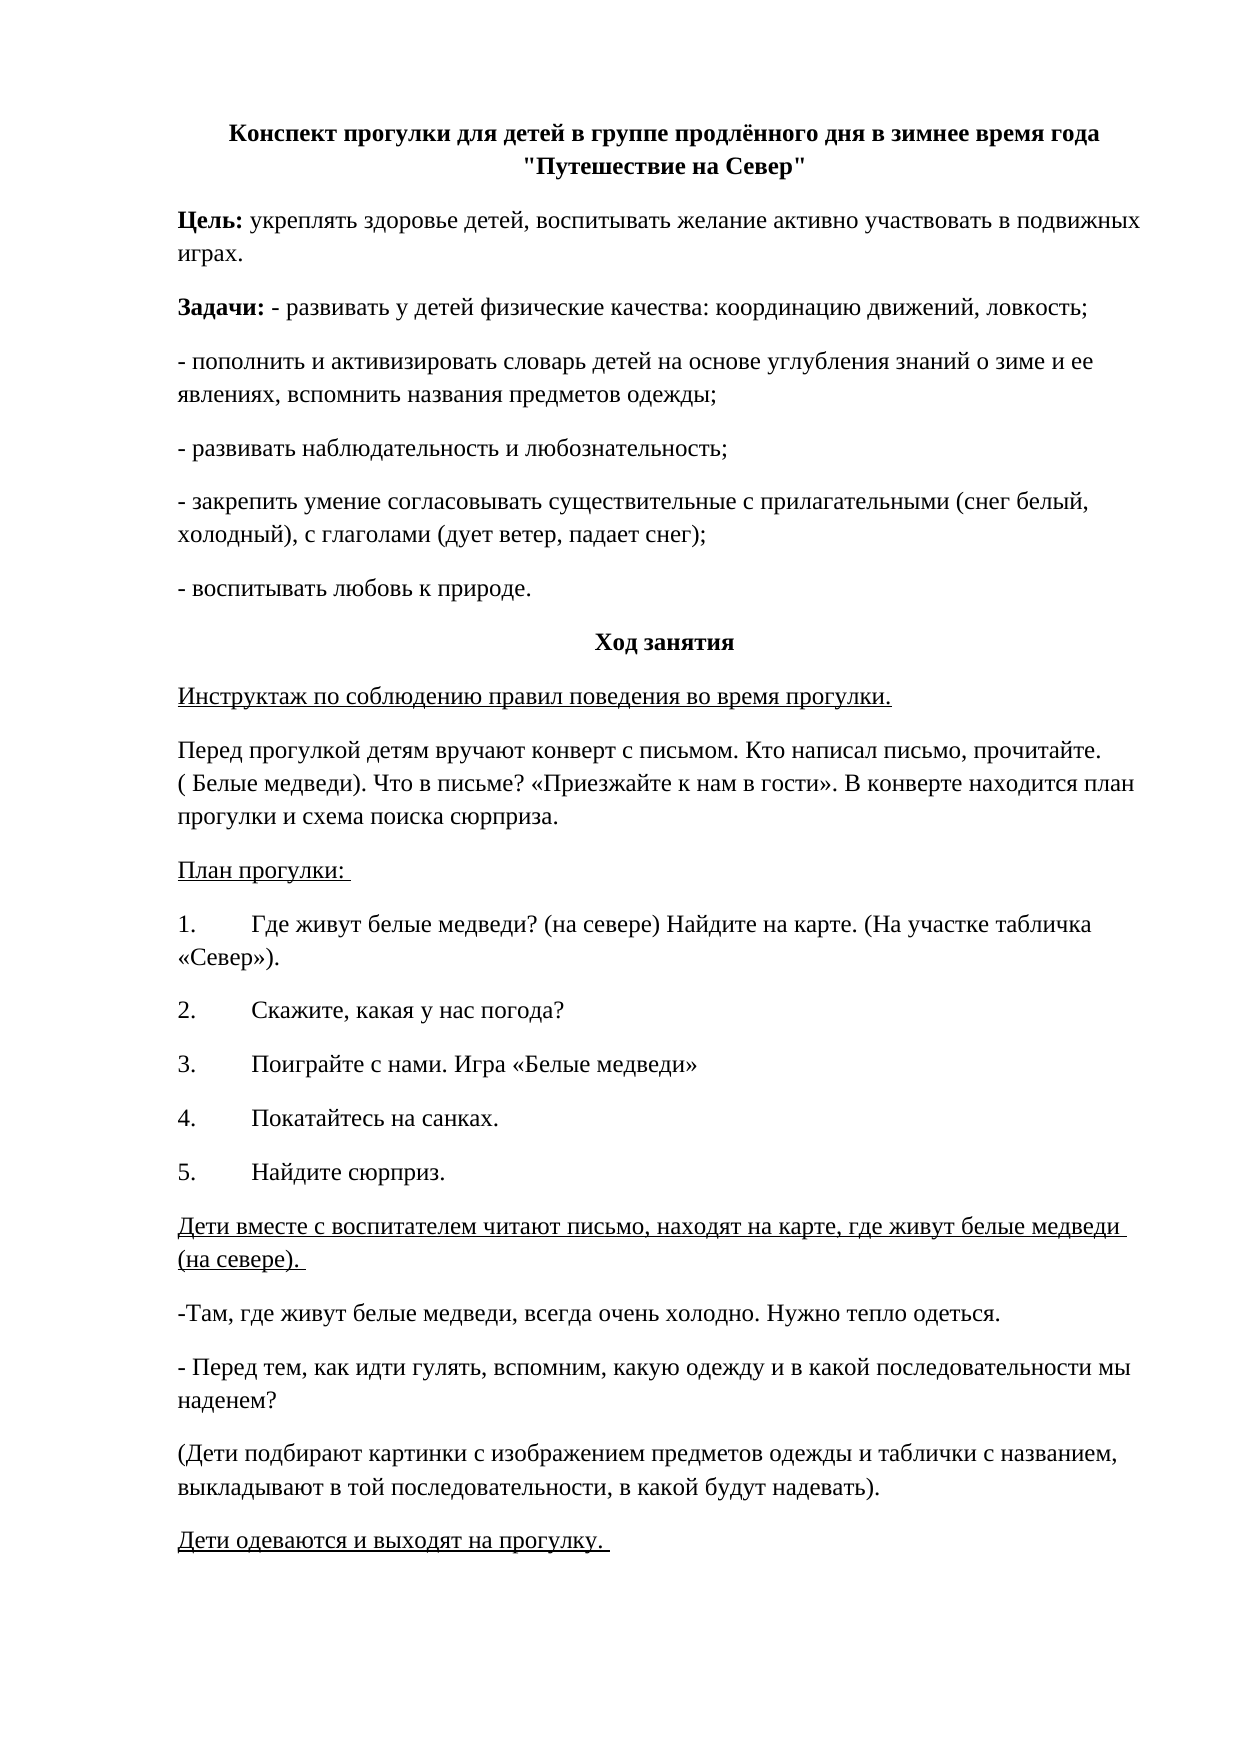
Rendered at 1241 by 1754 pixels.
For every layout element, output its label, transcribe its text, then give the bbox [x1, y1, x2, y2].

text Ход занятия [177, 627, 1152, 656]
text 1. Где живут белые медведи? (на севере) Найдите на карте. (На участке табличка «Север»). [177, 909, 1152, 970]
text - Перед тем, как идти гулять, вспомним, какую одежду и в какой последовательности мы наденем? [177, 1352, 1152, 1413]
text Перед прогулкой детям вручают конверт с письмом. Кто написал письмо, прочитайте. ( Белые медведи). Что в письме? «Приезжайте к нам в гости». В конверте находится план прогулки и схема поиска сюрприза. [177, 735, 1152, 830]
text -Там, где живут белые медведи, всегда очень холодно. Нужно тепло одеться. [177, 1298, 1152, 1327]
text - развивать наблюдательность и любознательность; [177, 433, 1152, 461]
text (Дети подбирают картинки с изображением предметов одежды и таблички с названием, выкладывают в той последовательности, в какой будут надевать). [177, 1438, 1152, 1500]
text 4. Покатайтесь на санках. [177, 1103, 1152, 1132]
text Инструктаж по соблюдению правил поведения во время прогулки. [177, 681, 1152, 710]
text Дети вместе с воспитателем читают письмо, находят на карте, где живут белые медведи (на севере). [177, 1211, 1152, 1273]
text - воспитывать любовь к природе. [177, 573, 1152, 602]
text Дети одеваются и выходят на прогулку. [177, 1525, 1152, 1554]
text Задачи: - развивать у детей физические качества: координацию движений, ловкость; [177, 292, 1152, 321]
text План прогулки: [177, 855, 1152, 883]
text Конспект прогулки для детей в группе продлённого дня в зимнее время года "Путешествие на Север" [177, 118, 1152, 180]
text 3. Поиграйте с нами. Игра «Белые медведи» [177, 1049, 1152, 1078]
text Цель: укреплять здоровье детей, воспитывать желание активно участвовать в подвижных играх. [177, 205, 1152, 267]
text 2. Скажите, какая у нас погода? [177, 996, 1152, 1024]
text - закрепить умение согласовывать существительные с прилагательными (снег белый, холодный), с глаголами (дует ветер, падает снег); [177, 486, 1152, 548]
text 5. Найдите сюрприз. [177, 1157, 1152, 1186]
text - пополнить и активизировать словарь детей на основе углубления знаний о зиме и ее явлениях, вспомнить названия предметов одежды; [177, 346, 1152, 407]
